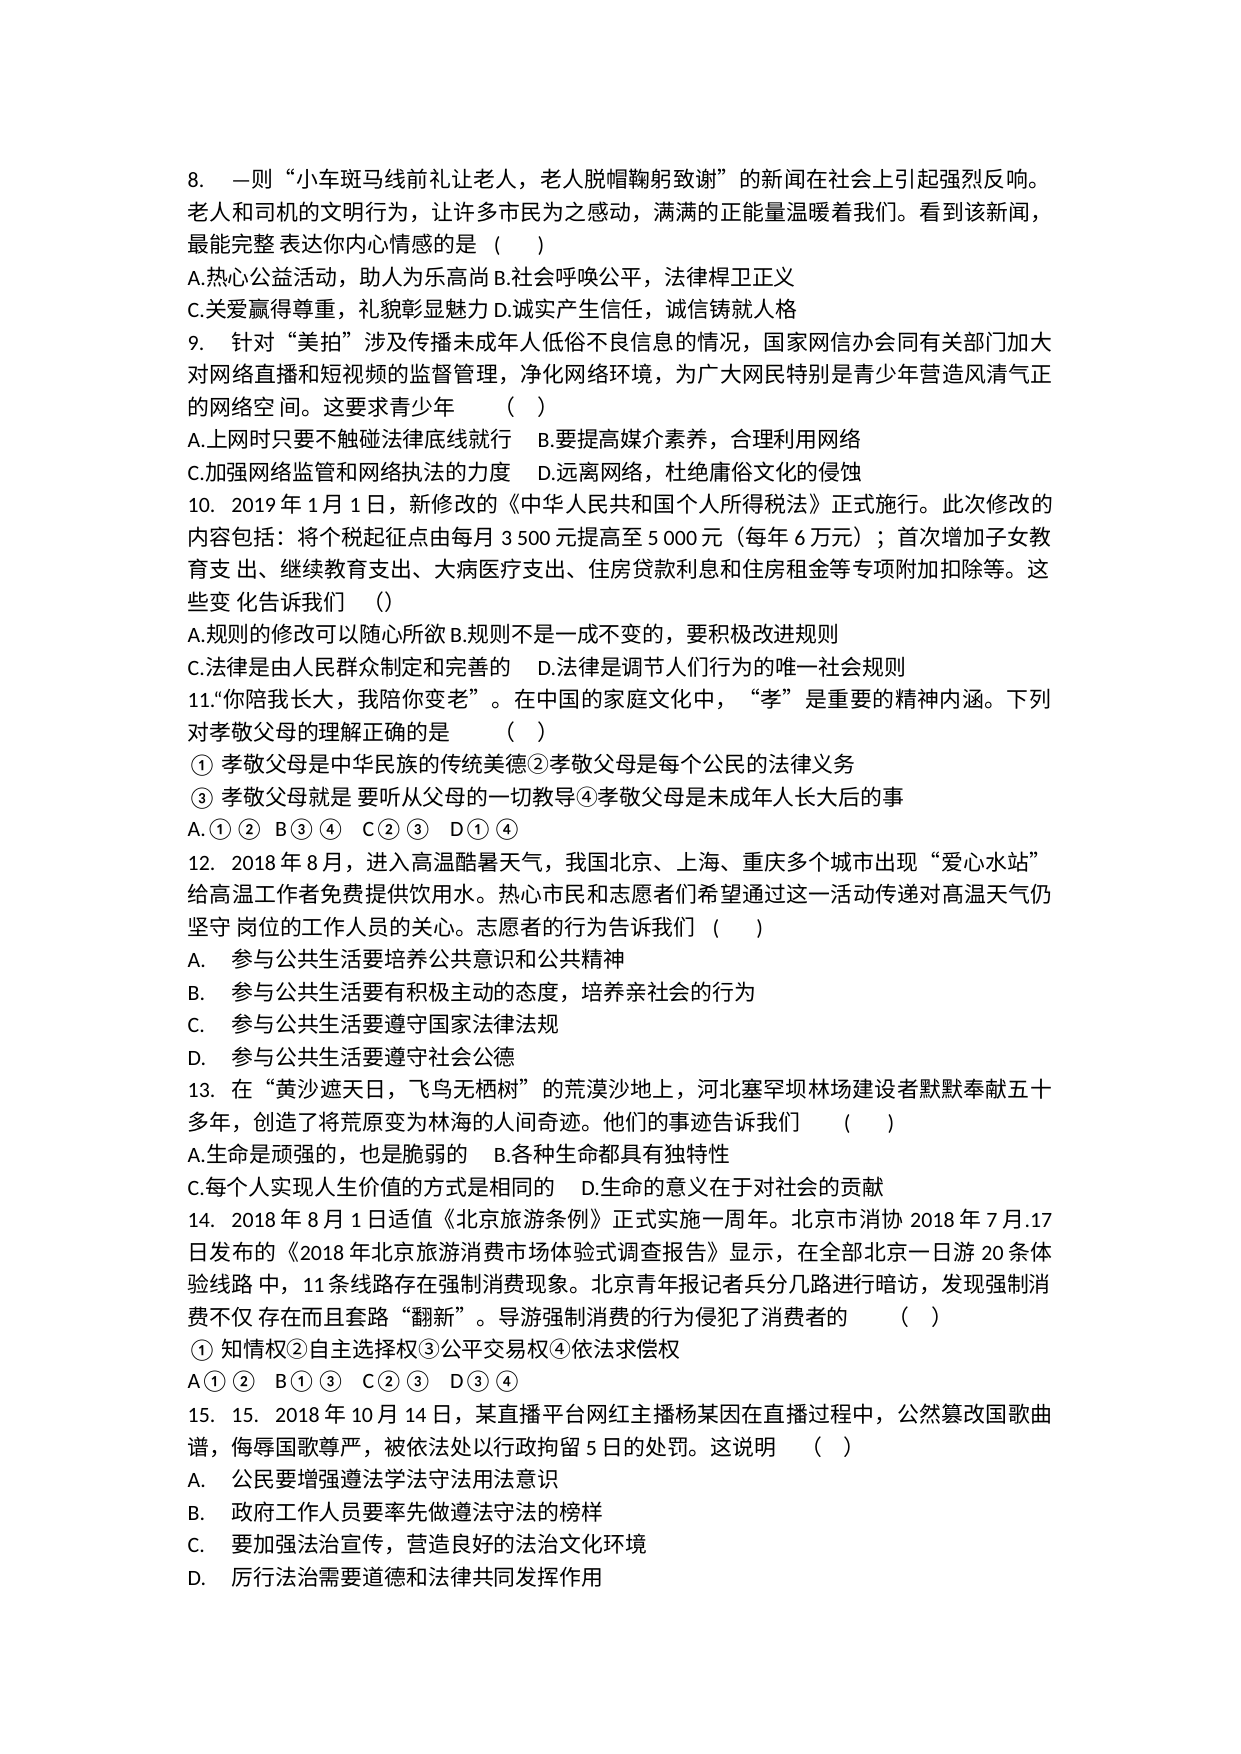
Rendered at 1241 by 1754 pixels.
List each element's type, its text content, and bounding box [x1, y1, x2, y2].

text A.①② B③④ C②③ D①④ [187, 812, 1053, 844]
text A.规则的修改可以随心所欲 B.规则不是一成不变的，要积极改进规则 [187, 617, 1053, 649]
text 14. 2018年8月1日适值《北京旅游条例》正式实施一周年。北京市消协2018年7月.17日发布的《2018年北京旅游消费市场体验式调查报告》显示，在全部北京一日游20条体验线路 中，11条线路存在强制消费现象。北京青年报记者兵分几路进行暗访，发现强制消费不仅 存在而且套路“翻新”。导游强制消费的行为侵犯了消费者的 （ ） [187, 1202, 1053, 1332]
text 10. 2019年1月1日，新修改的《中华人民共和国个人所得税法》正式施行。此次修改的内容包括：将个税起征点由每月3 500元提高至5 000元（每年6万元）；首次增加子女教育支 出、继续教育支出、大病医疗支出、住房贷款利息和住房租金等专项附加扣除等。这些变 化告诉我们 （） [187, 487, 1053, 617]
text A.热心公益活动，助人为乐高尚 B.社会呼唤公平，法律桿卫正义 [187, 259, 1053, 292]
text 15. 15. 2018年10月14日，某直播平台网红主播杨某因在直播过程中，公然篡改国歌曲谱，侮辱国歌尊严，被依法处以行政拘留5日的处罚。这说明 （ ） [187, 1397, 1053, 1462]
text C. 参与公共生活要遵守国家法律法规 [187, 1007, 1053, 1039]
text C.加强网络监管和网络执法的力度 D.远离网络，杜绝庸俗文化的侵蚀 [187, 454, 1053, 487]
text 12. 2018年8月，进入高温酷暑天气，我国北京、上海、重庆多个城市出现“爱心水站”给高温工作者免费提供饮用水。热心市民和志愿者们希望通过这一活动传递对髙温天气仍坚守 岗位的工作人员的关心。志愿者的行为告诉我们 ( ) [187, 844, 1053, 942]
text ①知情权②自主选择权③公平交易权④依法求偿权 [187, 1332, 1053, 1364]
text 13. 在“黄沙遮天日，飞鸟无栖树”的荒漠沙地上，河北塞罕坝林场建设者默默奉献五十多年，创造了将荒原变为林海的人间奇迹。他们的事迹告诉我们 ( ) [187, 1072, 1053, 1137]
text C.每个人实现人生价值的方式是相同的 D.生命的意义在于对社会的贡献 [187, 1169, 1053, 1202]
text 11.“你陪我长大，我陪你变老”。在中国的家庭文化中，“孝”是重要的精神内涵。下列对孝敬父母的理解正确的是 （ ） [187, 682, 1053, 747]
text C.法律是由人民群众制定和完善的 D.法律是调节人们行为的唯一社会规则 [187, 649, 1053, 682]
text D. 厉行法治需要道德和法律共同发挥作用 [187, 1559, 1053, 1592]
text 8. —则“小车斑马线前礼让老人，老人脱帽鞠躬致谢”的新闻在社会上引起强烈反响。老人和司机的文明行为，让许多市民为之感动，满满的正能量温暖着我们。看到该新闻，最能完整 表达你内心情感的是 ( ) [187, 162, 1053, 259]
text B. 政府工作人员要率先做遵法守法的榜样 [187, 1494, 1053, 1527]
text A.上网时只要不触碰法律底线就行 B.要提高媒介素养，合理利用网络 [187, 422, 1053, 454]
text B. 参与公共生活要有积极主动的态度，培养亲社会的行为 [187, 974, 1053, 1007]
text C. 要加强法治宣传，营造良好的法治文化环境 [187, 1527, 1053, 1559]
text ③孝敬父母就是 要听从父母的一切教导④孝敬父母是未成年人长大后的事 [187, 779, 1053, 812]
text C.关爱赢得尊重，礼貌彰显魅力 D.诚实产生信任，诚信铸就人格 [187, 292, 1053, 324]
text A①② B①③ C②③ D③④ [187, 1364, 1053, 1397]
text A.生命是顽强的，也是脆弱的 B.各种生命都具有独特性 [187, 1137, 1053, 1169]
text ①孝敬父母是中华民族的传统美德②孝敬父母是每个公民的法律义务 [187, 747, 1053, 779]
text D. 参与公共生活要遵守社会公德 [187, 1039, 1053, 1072]
text A. 参与公共生活要培养公共意识和公共精神 [187, 942, 1053, 974]
text 9. 针对“美拍”涉及传播未成年人低俗不良信息的情况，国家网信办会同有关部门加大对网络直播和短视频的监督管理，净化网络环境，为广大网民特别是青少年营造风清气正的网络空 间。这要求青少年 （ ） [187, 324, 1053, 422]
text A. 公民要增强遵法学法守法用法意识 [187, 1462, 1053, 1494]
